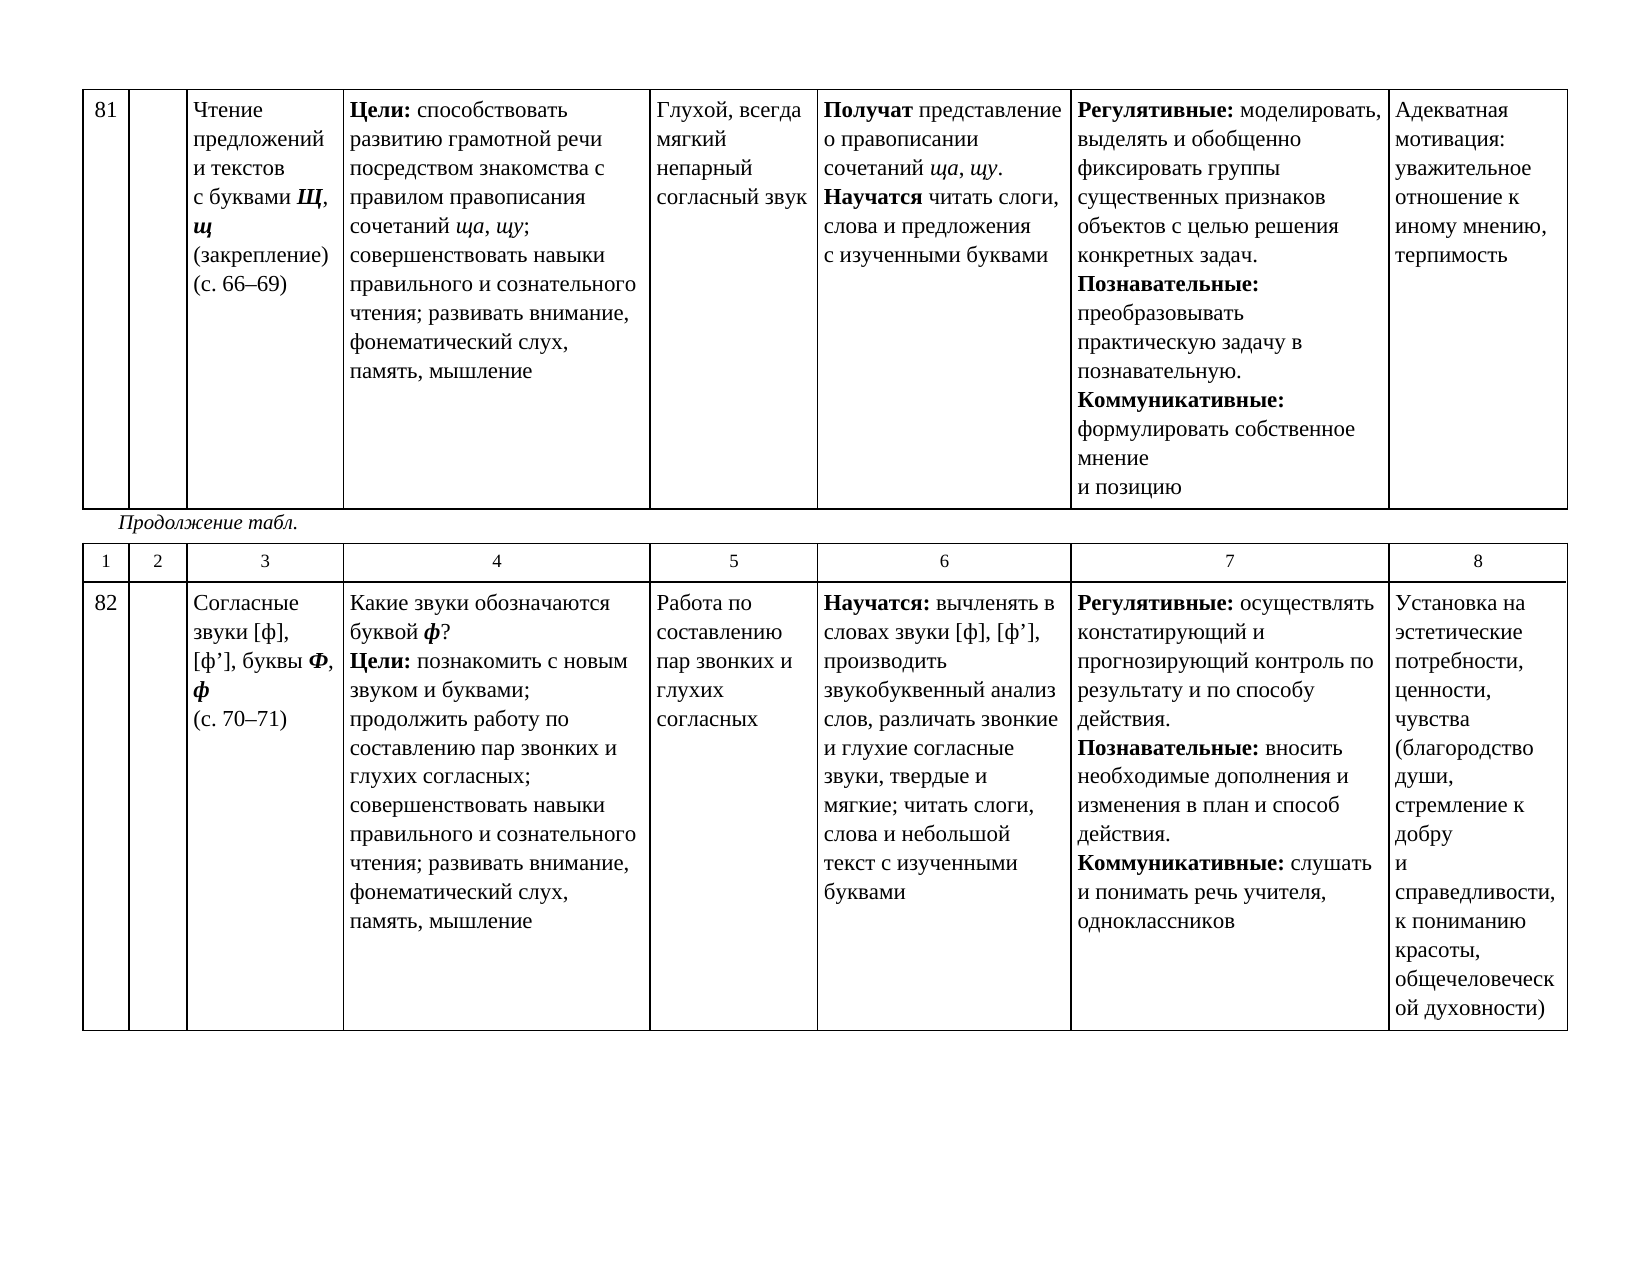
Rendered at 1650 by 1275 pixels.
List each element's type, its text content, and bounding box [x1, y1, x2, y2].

table_header 7 [1072, 544, 1388, 581]
table_cell Согласные звуки [ф], [ф’], буквы Ф, ф (с. 70–71) [188, 583, 343, 1030]
table_cell Регулятивные: моделировать, выделять и обобщенно фиксировать группы существенных признаков объектов с целью решения конкретных задач. Познавательные: преобразовывать практическую задачу в познавательную. Коммуникативные: формулировать собственное мнение и позицию [1072, 90, 1388, 508]
table_cell 81 [84, 90, 128, 508]
table_header 4 [344, 544, 649, 581]
table_cell Адекватная мотивация: уважительное отношение к иному мнению, терпимость [1390, 90, 1567, 508]
table_header 5 [651, 544, 817, 581]
table_cell Чтение предложений и текстов с буквами Щ, щ (закрепление) (с. 66–69) [188, 90, 343, 508]
table_cell Установка на эстетические потребности, ценности, чувства (благородство души, стремление к добру и справедливости, к пониманию красоты, общечеловеческой духовности) [1390, 581, 1567, 1030]
table_header 1 [84, 544, 128, 581]
table_cell Глухой, всегда мягкий непарный согласный звук [651, 90, 817, 508]
table_cell 82 [84, 583, 128, 1030]
table_header 6 [818, 544, 1070, 581]
table_header 3 [188, 544, 343, 581]
table_header 2 [130, 544, 186, 581]
table_cell Регулятивные: осуществлять констатирующий и прогнозирующий контроль по результату и по способу действия. Познавательные: вносить необходимые дополнения и изменения в план и способ действия. Коммуникативные: слушать и понимать речь учителя, одноклассников [1072, 583, 1388, 1030]
text Продолжение табл. [118, 510, 1532, 534]
table_cell Цели: способствовать развитию грамотной речи посредством знакомства с правилом правописания сочетаний ща, щу; совершенствовать навыки правильного и сознательного чтения; развивать внимание, фонематический слух, память, мышление [344, 90, 649, 508]
table_cell [130, 90, 186, 508]
table_cell [130, 583, 186, 1030]
table_cell Какие звуки обозначаются буквой ф? Цели: познакомить с новым звуком и буквами; продолжить работу по составлению пар звонких и глухих согласных; совершенствовать навыки правильного и сознательного чтения; развивать внимание, фонематический слух, память, мышление [344, 583, 649, 1030]
table_cell Получат представление о правописании сочетаний ща, щу. Научатся читать слоги, слова и предложения с изученными буквами [818, 90, 1070, 508]
table_cell Научатся: вычленять в словах звуки [ф], [ф’], производить звукобуквенный анализ слов, различать звонкие и глухие согласные звуки, твердые и мягкие; читать слоги, слова и небольшой текст с изученными буквами [818, 583, 1070, 1030]
table_cell Работа по составлению пар звонких и глухих согласных [651, 583, 817, 1030]
table_header 8 [1390, 544, 1567, 581]
